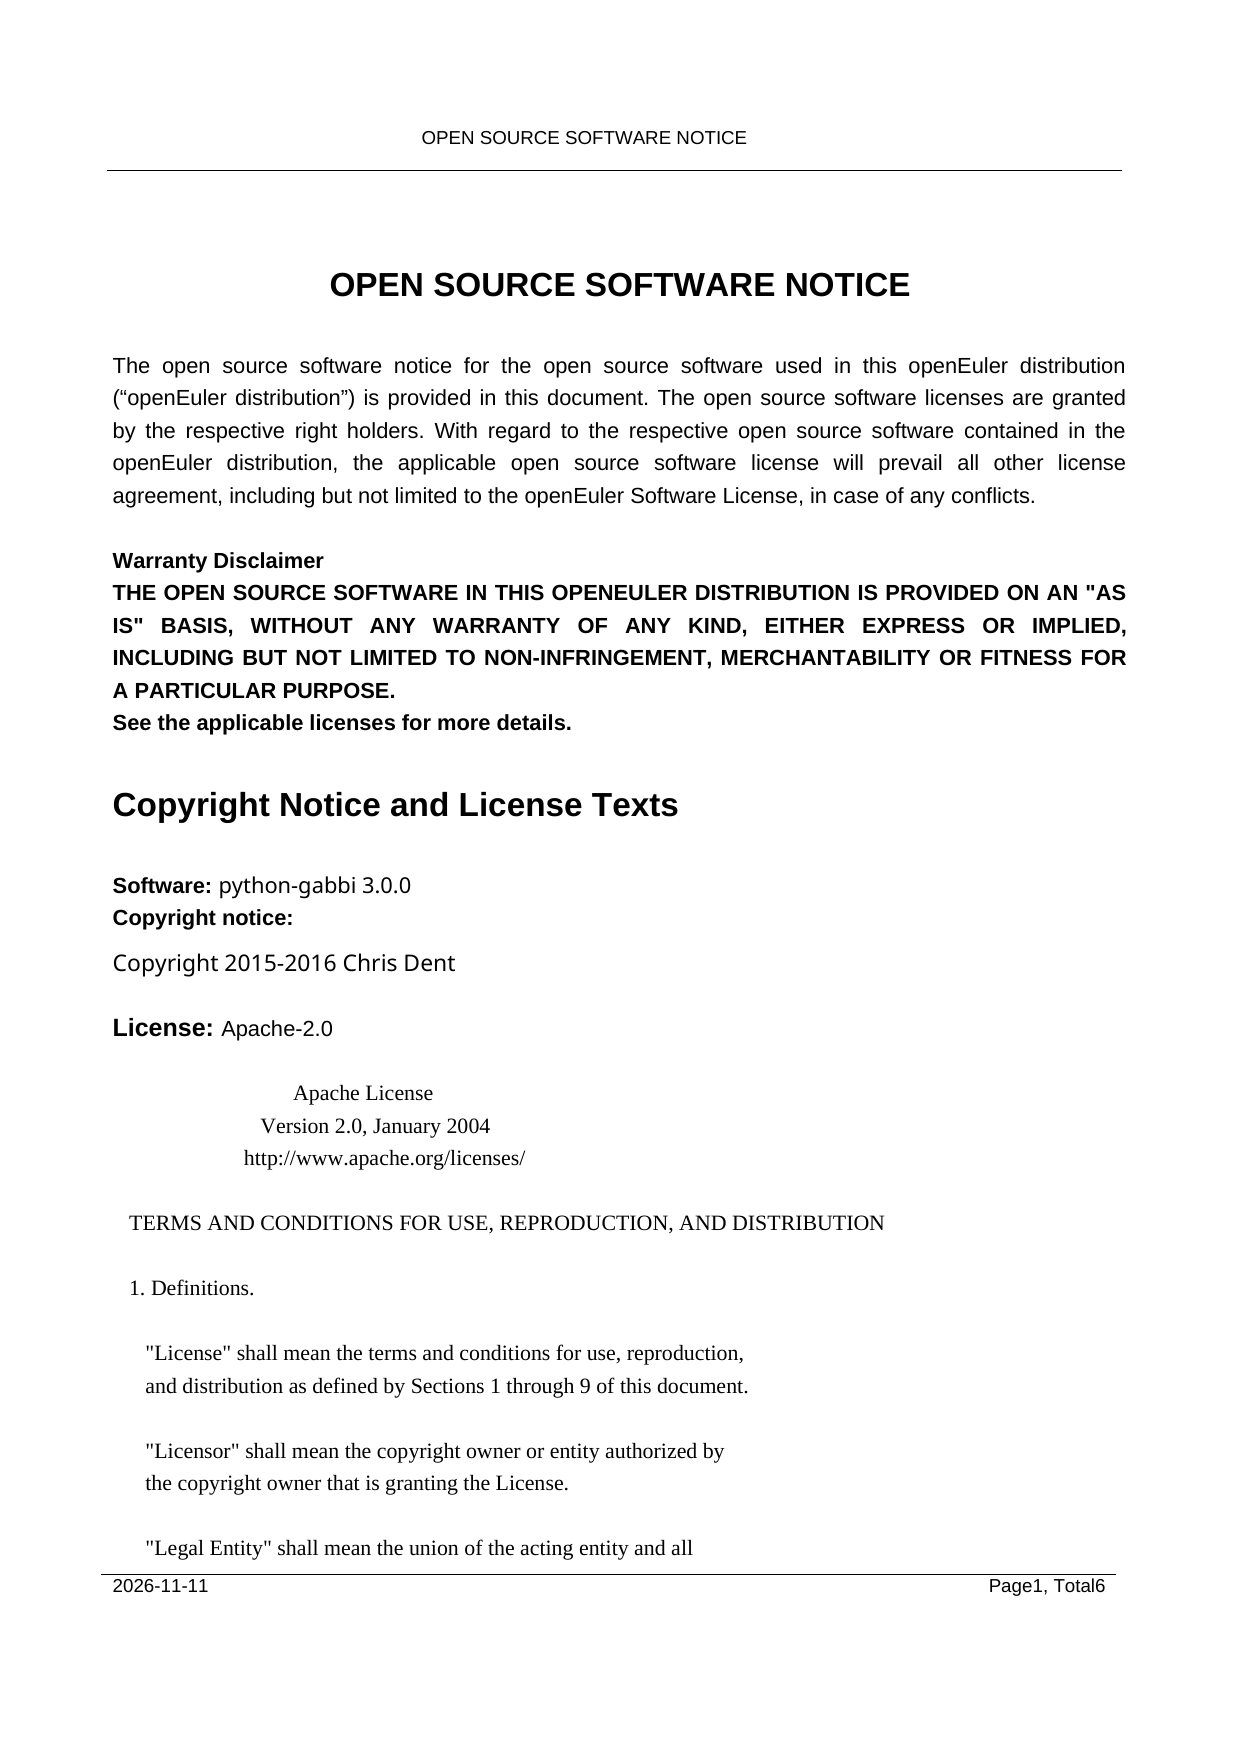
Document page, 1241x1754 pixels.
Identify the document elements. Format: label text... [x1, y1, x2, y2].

text Copyright Notice and License Texts [112, 771, 1128, 836]
text OPEN SOURCE SOFTWARE NOTICE [112, 251, 1128, 316]
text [112, 1044, 1128, 1564]
title Software: python-gabbi 3.0.0 [112, 869, 1128, 901]
text License: Apache-2.0 [112, 1012, 1128, 1044]
text THE OPEN SOURCE SOFTWARE IN THIS OPENEULER DISTRIBUTION IS PROVIDED ON AN "AS IS" BASIS, WITHOUT ANY WARRANTY OF ANY KIND, EITHER EXPRESS OR IMPLIED, INCLUDING BUT NOT LIMITED TO NON-INFRINGEMENT, MERCHANTABILITY OR FITNESS FOR A PARTICULAR PURPOSE. See the applicable licenses for more details. [112, 576, 1128, 739]
text Copyright 2015-2016 Chris Dent [112, 947, 1128, 1012]
text Warranty Disclaimer [112, 544, 1128, 576]
text The open source software notice for the open source software used in this openEuler distribution (“openEuler distribution”) is provided in this document. The open source software licenses are granted by the respective right holders. With regard to the respective open source software contained in the openEuler distribution, the applicable open source software license will prevail all other license agreement, including but not limited to the openEuler Software License, in case of any conflicts. [112, 349, 1128, 511]
text Copyright notice: [112, 901, 1128, 934]
